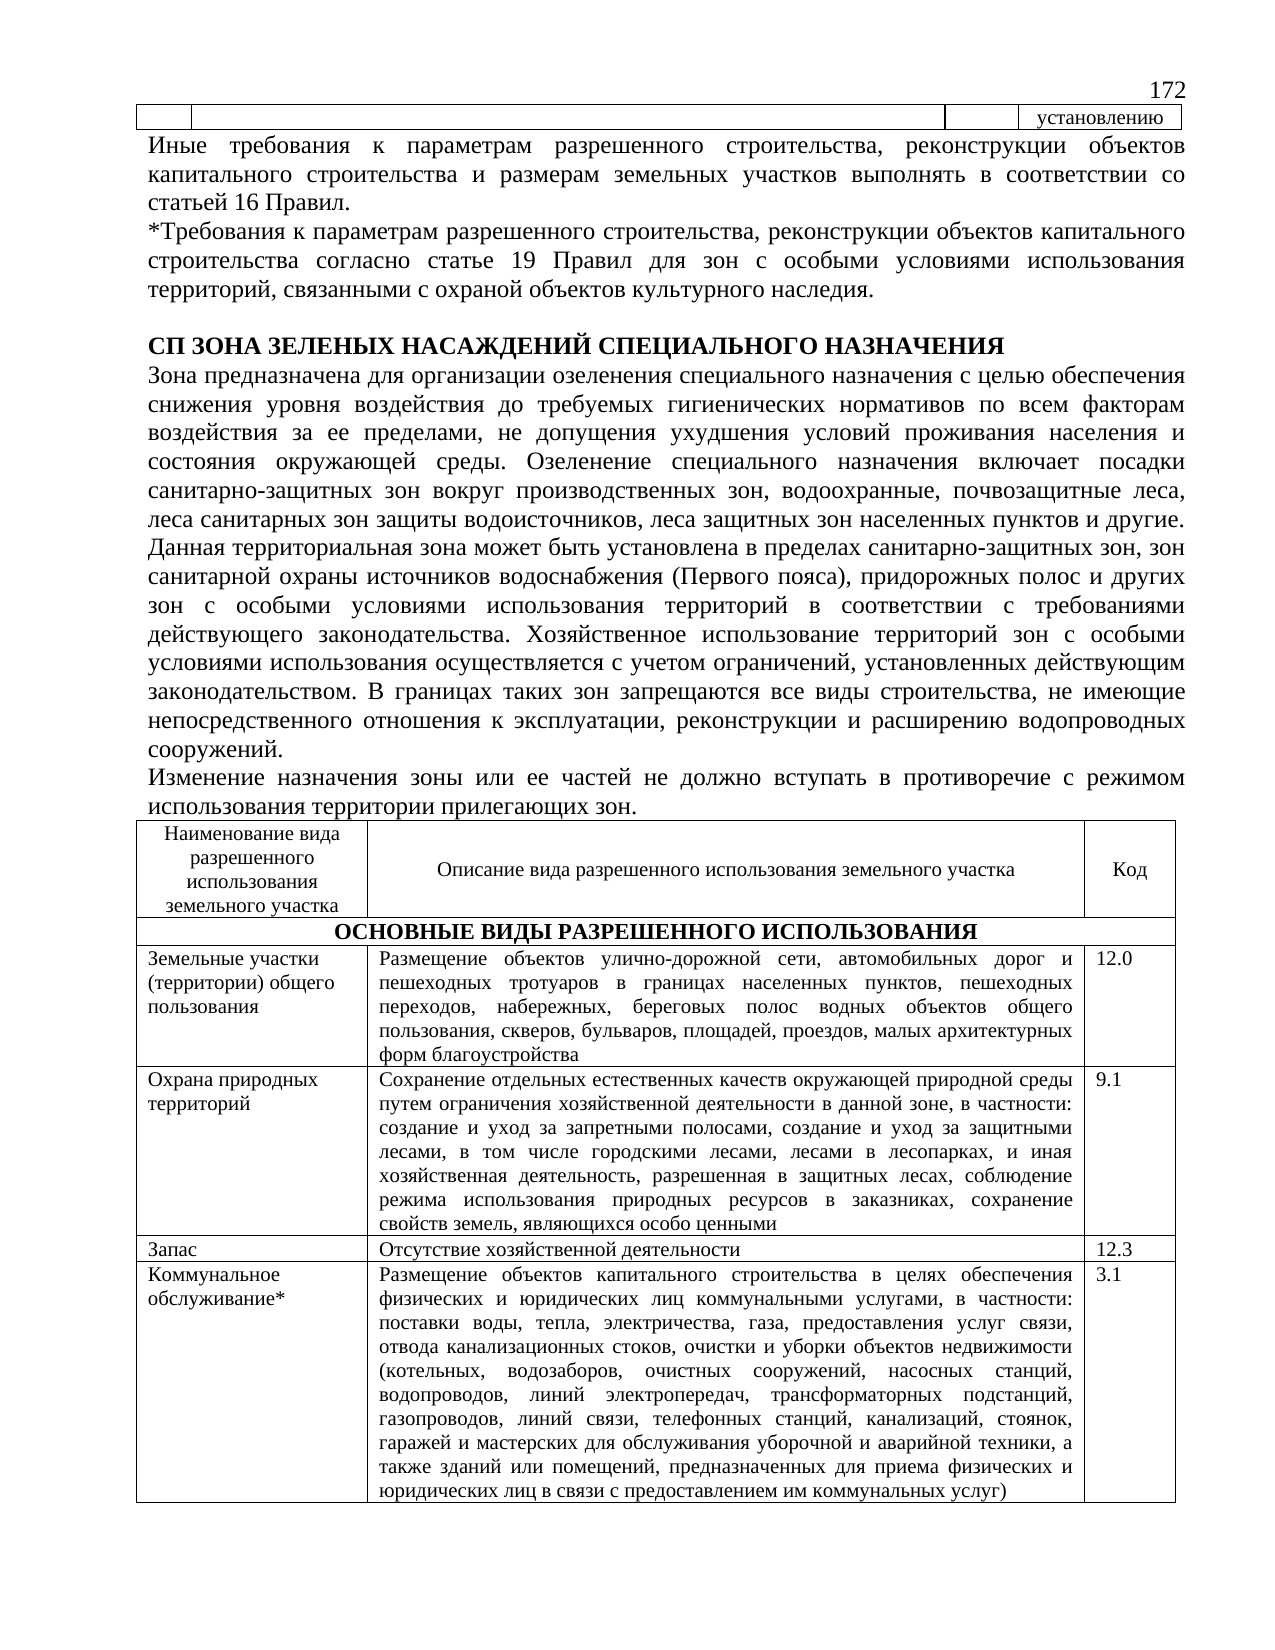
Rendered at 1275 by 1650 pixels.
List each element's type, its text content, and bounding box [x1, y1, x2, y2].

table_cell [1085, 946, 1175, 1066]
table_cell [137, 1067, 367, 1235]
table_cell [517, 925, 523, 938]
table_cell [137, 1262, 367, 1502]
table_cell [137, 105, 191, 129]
text СП ЗОНА ЗЕЛЕНЫХ НАСАЖДЕНИЙ СПЕЦИАЛЬНОГО НАЗНАЧЕНИЯ [148, 331, 1186, 360]
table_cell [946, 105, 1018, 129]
text Иные требования к параметрам разрешенного строительства, реконструкции объектов капитального строительства и размерам земельных участков выполнять в соответствии со статьей 16 Правил. [148, 130, 1186, 216]
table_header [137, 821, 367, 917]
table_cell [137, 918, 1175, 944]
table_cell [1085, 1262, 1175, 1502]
text *Требования к параметрам разрешенного строительства, реконструкции объектов капитального строительства согласно статье 19 Правил для зон с особыми условиями использования территорий, связанными с охраной объектов культурного наследия. [148, 216, 1186, 302]
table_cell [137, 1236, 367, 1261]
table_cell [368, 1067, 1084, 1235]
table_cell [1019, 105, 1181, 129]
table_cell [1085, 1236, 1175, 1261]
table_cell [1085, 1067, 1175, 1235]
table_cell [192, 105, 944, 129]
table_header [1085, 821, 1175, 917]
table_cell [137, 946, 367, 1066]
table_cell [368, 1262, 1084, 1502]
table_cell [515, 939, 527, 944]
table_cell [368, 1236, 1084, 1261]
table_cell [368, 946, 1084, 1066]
text Изменение назначения зоны или ее частей не должно вступать в противоречие с режимом использования территории прилегающих зон. [148, 762, 1186, 820]
text Зона предназначена для организации озеленения специального назначения с целью обеспечения снижения уровня воздействия до требуемых гигиенических нормативов по всем факторам воздействия за ее пределами, не допущения ухудшения условий проживания населения и состояния окружающей среды. Озеленение специального назначения включает посадки санитарно-защитных зон вокруг производственных зон, водоохранные, почвозащитные леса, леса санитарных зон защиты водоисточников, леса защитных зон населенных пунктов и другие. Данная территориальная зона может быть установлена в пределах санитарно-защитных зон, зон санитарной охраны источников водоснабжения (Первого пояса), придорожных полос и других зон с особыми условиями использования территорий в соответствии с требованиями действующего законодательства. Хозяйственное использование территорий зон с особыми условиями использования осуществляется с учетом ограничений, установленных действующим законодательством. В границах таких зон запрещаются все виды строительства, не имеющие непосредственного отношения к эксплуатации, реконструкции и расширению водопроводных сооружений. [148, 360, 1186, 762]
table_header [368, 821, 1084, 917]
